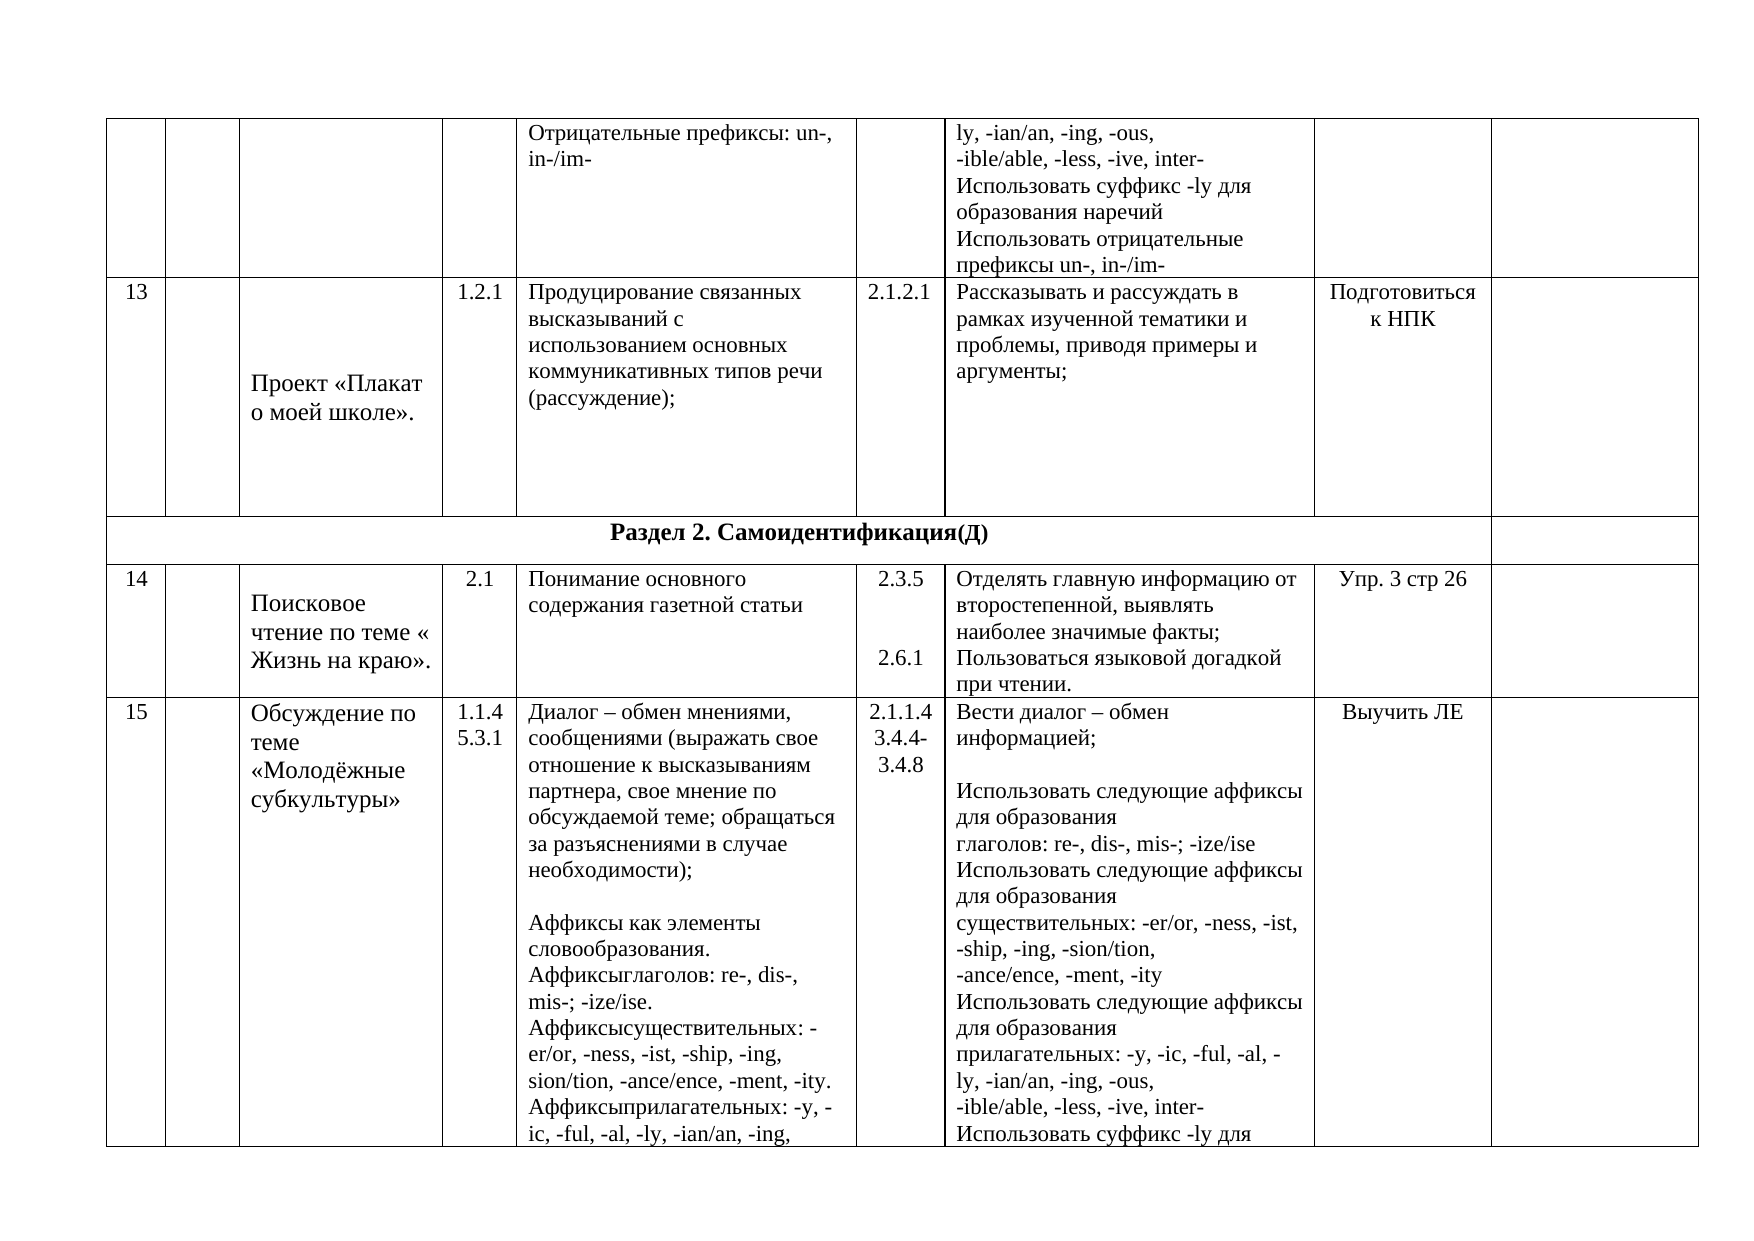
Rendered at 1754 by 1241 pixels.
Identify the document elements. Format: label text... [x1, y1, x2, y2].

table_cell Выучить ЛЕ [1315, 698, 1491, 1146]
table_cell Проект «Плакат о моей школе». [240, 278, 442, 516]
table_cell 2.1.1.4 3.4.4-3.4.8 [857, 698, 944, 1146]
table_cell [517, 119, 856, 277]
table_cell 1.2.1 [443, 278, 516, 516]
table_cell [240, 698, 442, 1146]
table_cell [166, 119, 239, 277]
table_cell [946, 119, 1314, 277]
table_cell 2.1.2.1 [857, 278, 944, 516]
table_cell [166, 278, 239, 516]
table_cell 12 [107, 119, 165, 277]
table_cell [1492, 119, 1698, 277]
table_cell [517, 698, 856, 1146]
table_cell [1492, 517, 1698, 564]
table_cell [857, 119, 944, 277]
table_cell Понимание основного содержания газетной статьи [517, 565, 856, 697]
table_cell 14 [107, 565, 165, 697]
table_cell [166, 698, 239, 1146]
table_cell 2.3.5 2.6.1 [857, 565, 944, 697]
table_cell 1.1.4 5.3.1 [443, 698, 516, 1146]
table_cell [166, 565, 239, 697]
table_cell [1492, 565, 1698, 697]
table_cell [1492, 698, 1698, 1146]
table_cell 2.1 [443, 565, 516, 697]
table_cell Поисковое чтение по теме « Жизнь на краю». [240, 565, 442, 697]
table_cell Отделять главную информацию от второстепенной, выявлять наиболее значимые факты; Пользоваться языковой догадкой при чтении. [946, 565, 1314, 697]
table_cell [240, 119, 442, 277]
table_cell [946, 698, 1314, 1146]
table_cell Упр. 3 стр 26 [1315, 565, 1491, 697]
table_cell 13 [107, 278, 165, 516]
table_cell [1315, 119, 1491, 277]
table_cell [1492, 278, 1698, 516]
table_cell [443, 119, 516, 277]
table_cell Подготовиться к НПК [1315, 278, 1491, 516]
table_cell Раздел 2. Самоидентификация(Д) [107, 517, 1491, 564]
table_cell 15 [107, 698, 165, 1146]
table_cell Рассказывать и рассуждать в рамках изученной тематики и проблемы, приводя примеры и аргументы; [946, 278, 1314, 516]
table_cell Продуцирование связанных высказываний с использованием основных коммуникативных типов речи (рассуждение); [517, 278, 856, 516]
